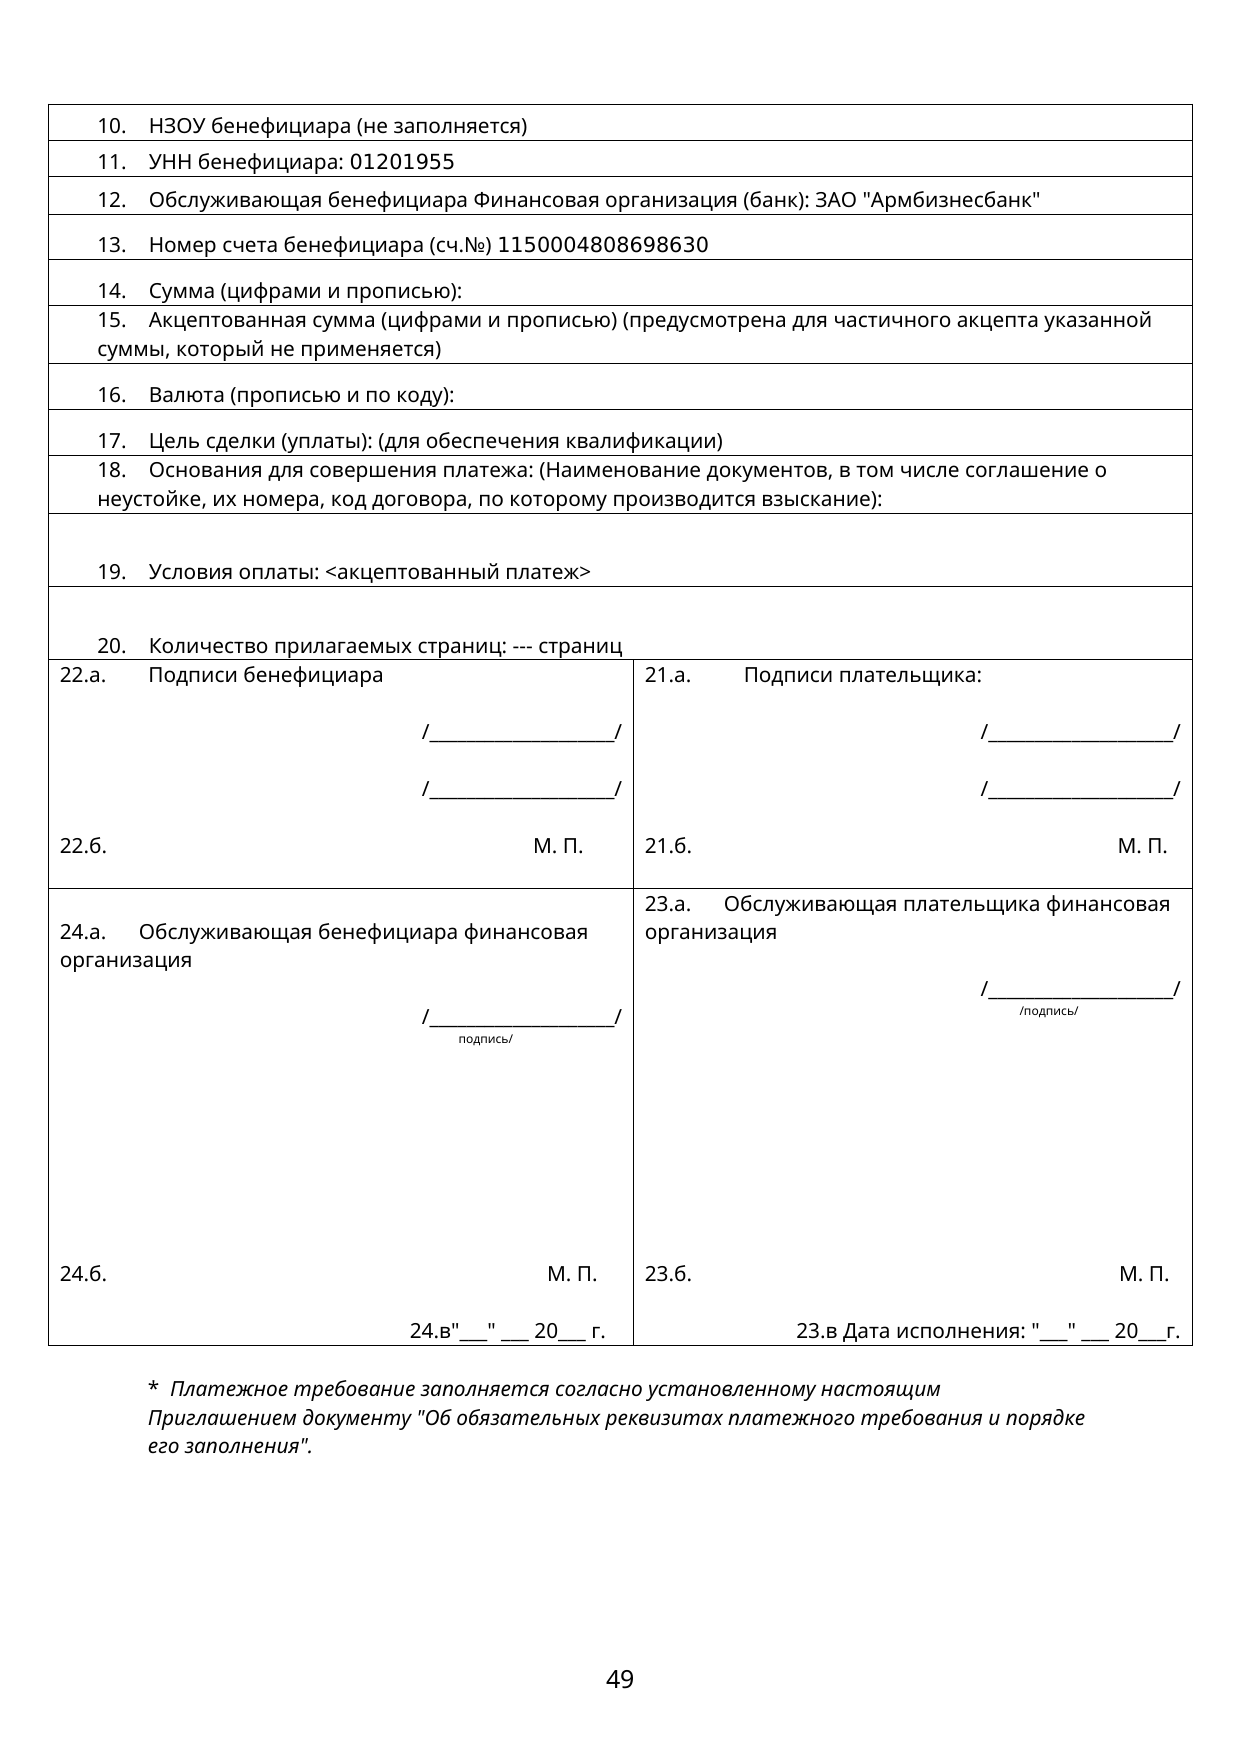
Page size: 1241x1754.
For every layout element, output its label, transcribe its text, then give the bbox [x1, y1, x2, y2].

table_cell 12. Обслуживающая бенефициара Финансовая организация (банк): ЗАО "Армбизнесбанк" [49, 177, 1192, 213]
table_cell 21.а. Подписи плательщика: /____________________/ /____________________/ 21.б. М. П. [634, 660, 1192, 888]
table_cell 22.а. Подписи бенефициара /____________________/ /____________________/ 22.б. М. П. [49, 660, 633, 888]
table_cell 24.б. М. П. 24.в"___" ___ 20___ г. [49, 1116, 633, 1345]
table_cell 18. Основания для совершения платежа: (Наименование документов, в том числе соглашение о неустойке, их номера, код договора, по которому производится взыскание): [49, 456, 1192, 512]
table_cell 14. Сумма (цифрами и прописью): [49, 260, 1192, 304]
table_cell 24.а. Обслуживающая бенефициара финансовая организация /____________________/ подпись/ [49, 889, 633, 1116]
table_cell 23.б. М. П. 23.в Дата исполнения: "___" ___ 20___г. [634, 1116, 1192, 1345]
table_cell 23.а. Обслуживающая плательщика финансовая организация /____________________/ /подпись/ [634, 889, 1192, 1116]
table_cell 13. Номер счета бенефициара (сч.№) 1150004808698630 [49, 215, 1192, 258]
table_cell 15. Акцептованная сумма (цифрами и прописью) (предусмотрена для частичного акцепта указанной суммы, который не применяется) [49, 306, 1192, 362]
table_cell 19. Условия оплаты: <акцептованный платеж> [49, 514, 1192, 586]
table_cell 10. НЗОУ бенефициара (не заполняется) [49, 105, 1192, 140]
table_cell 11. УНН бенефициара: 01201955 [49, 141, 1192, 176]
text * Платежное требование заполняется согласно установленному настоящим Приглашением документу "Об обязательных реквизитах платежного требования и порядке его заполнения". [148, 1374, 1092, 1459]
table_cell 17. Цель сделки (уплаты): (для обеспечения квалификации) [49, 410, 1192, 454]
table_cell 16. Валюта (прописью и по коду): [49, 364, 1192, 408]
table_cell 20. Количество прилагаемых страниц: --- страниц [49, 587, 1192, 659]
